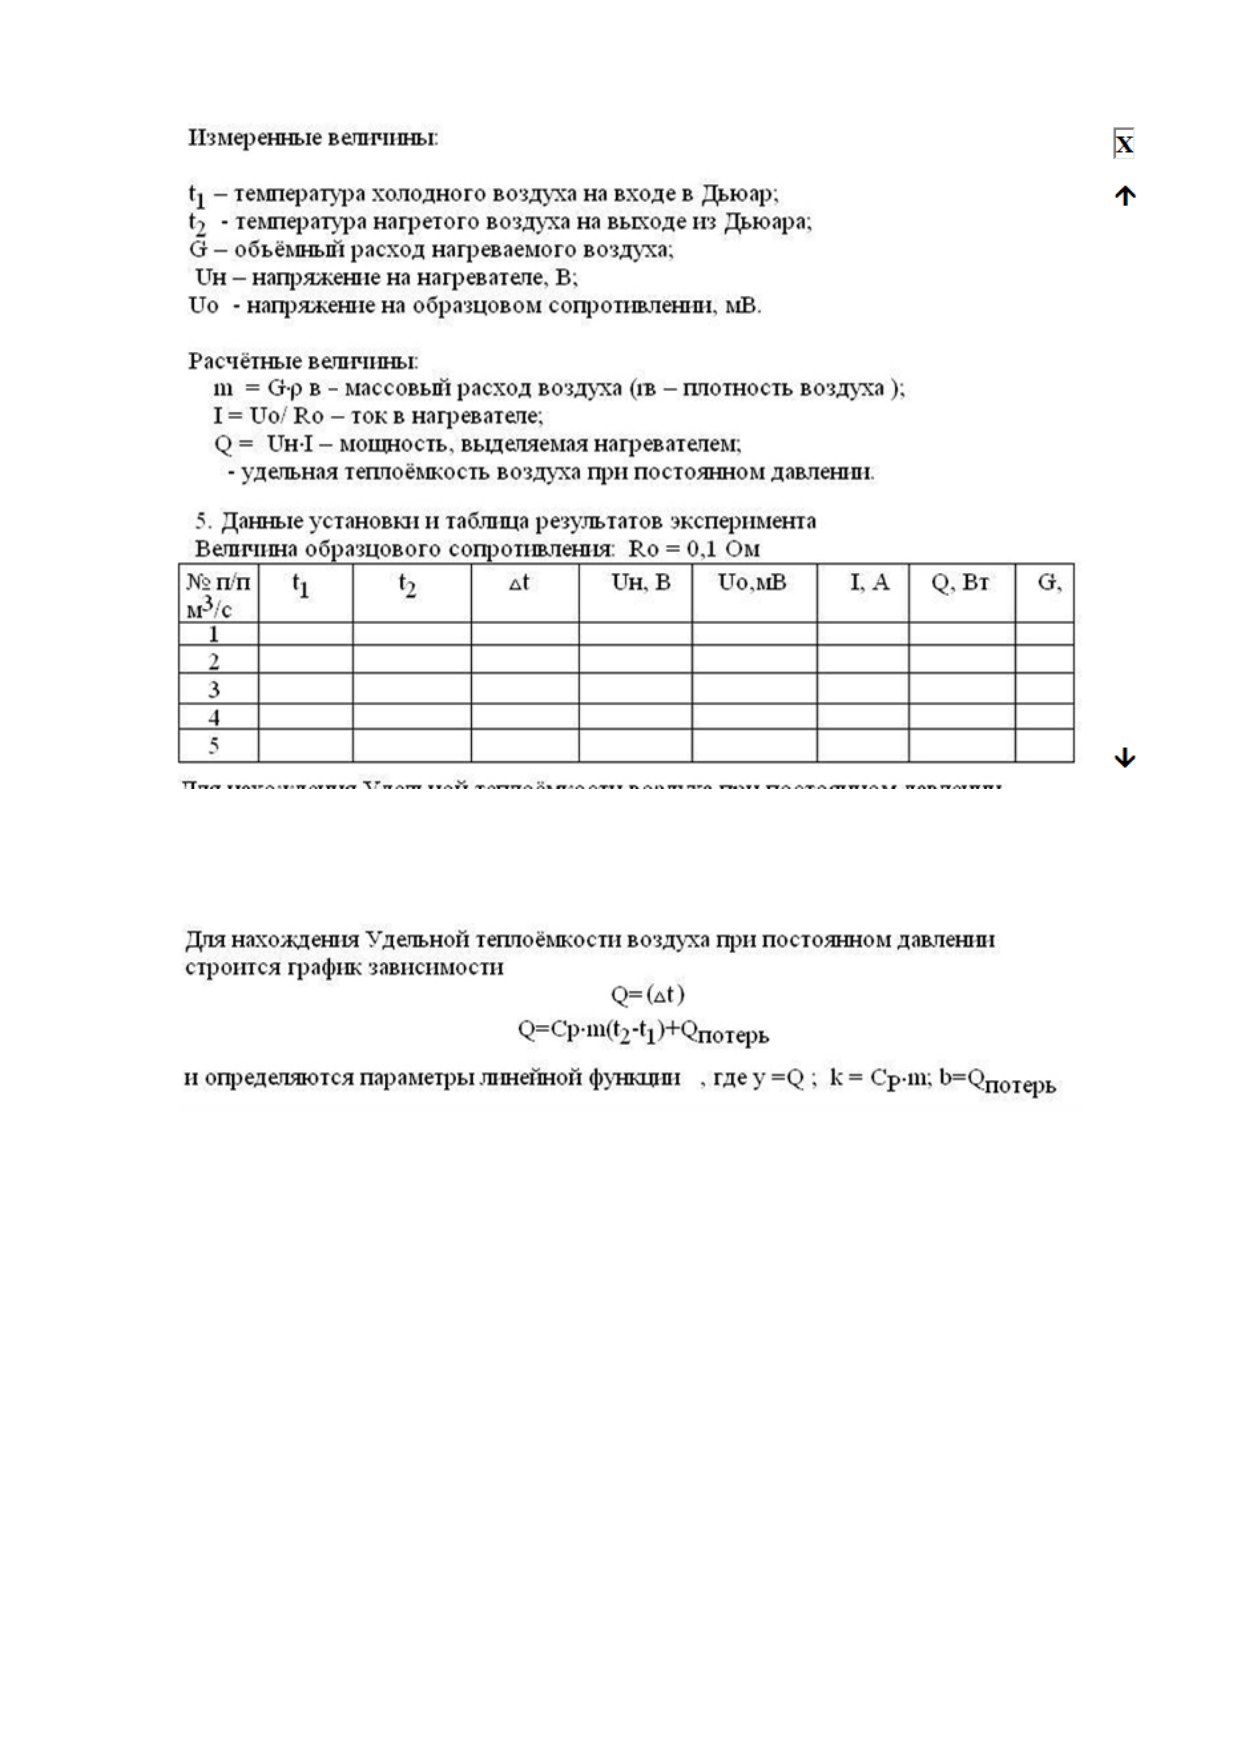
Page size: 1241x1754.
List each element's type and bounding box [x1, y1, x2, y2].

picture [177, 919, 1152, 1129]
picture [177, 118, 1152, 789]
